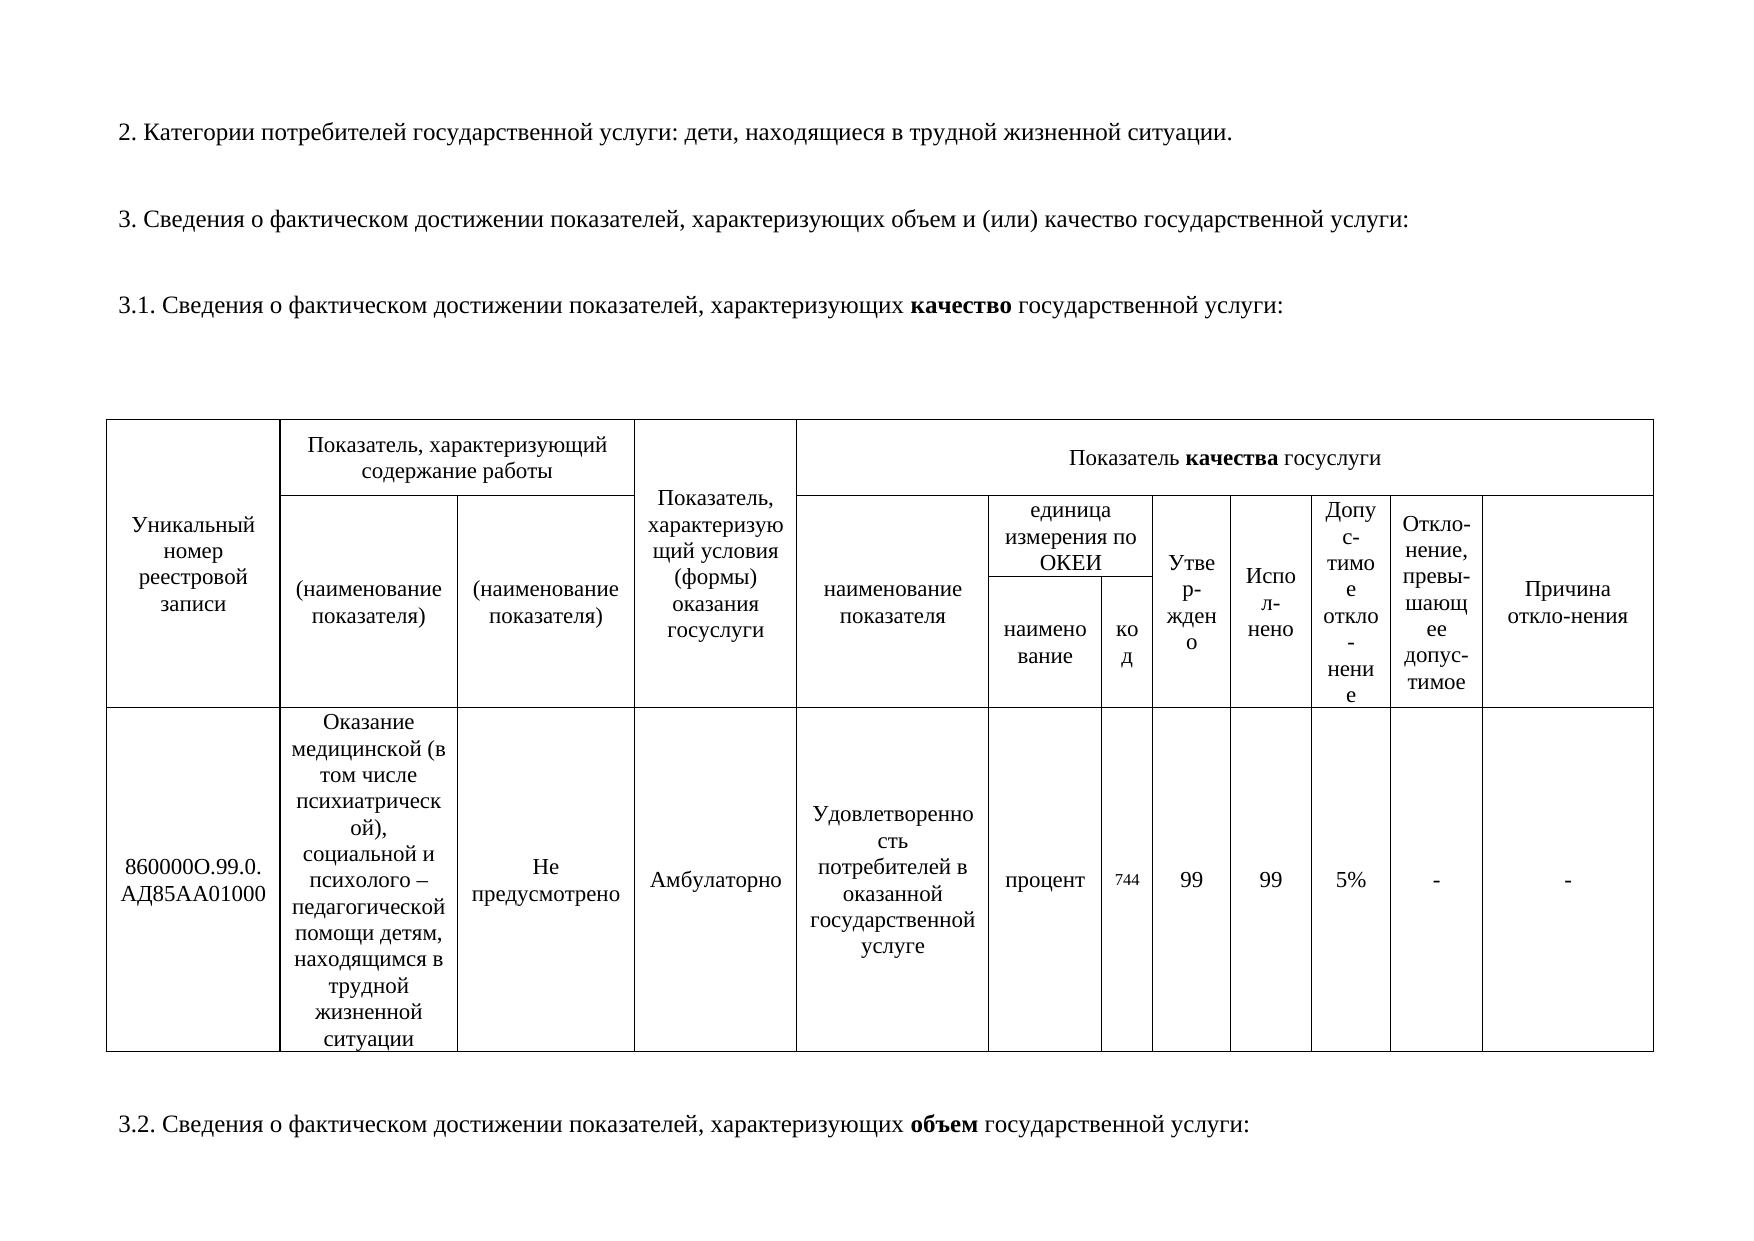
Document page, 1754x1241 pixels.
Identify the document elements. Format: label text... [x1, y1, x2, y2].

table_cell - [1391, 708, 1482, 1051]
table_cell наименование [989, 577, 1101, 707]
table_cell код [1102, 577, 1152, 707]
text 2. Категории потребителей государственной услуги: дети, находящиеся в трудной жизненной ситуации. [118, 117, 1636, 146]
table_cell 744 [1102, 708, 1152, 1051]
table_cell - [1483, 708, 1653, 1051]
table_cell Не предусмотрено [458, 708, 634, 1051]
table_cell 5% [1312, 708, 1390, 1051]
table_cell процент [989, 708, 1101, 1051]
table_header Показатель, характеризующий условия (формы) оказания госуслуги [635, 420, 796, 707]
table_cell (наименование показателя) [281, 496, 457, 707]
table_cell 860000О.99.0. АД85АА01000 [107, 708, 279, 1051]
table_cell (наименование показателя) [458, 496, 634, 707]
table_header Уникальный номер реестровой записи [107, 420, 279, 707]
table_cell Утвер-ждено [1153, 496, 1230, 707]
text 3.1. Сведения о фактическом достижении показателей, характеризующих качество государственной услуги: [118, 290, 1636, 319]
table_cell Допус-тимое откло-нение [1312, 496, 1390, 707]
text 3.2. Сведения о фактическом достижении показателей, характеризующих объем государственной услуги: [118, 1109, 1636, 1138]
table_cell Удовлетворенность потребителей в оказанной государственной услуге [797, 708, 988, 1051]
table_cell 99 [1231, 708, 1311, 1051]
table_cell Оказание медицинской (в том числе психиатрической), социальной и психолого – педагогической помощи детям, находящимся в трудной жизненной ситуации [281, 708, 457, 1051]
table_cell Амбулаторно [635, 708, 796, 1051]
text 3. Сведения о фактическом достижении показателей, характеризующих объем и (или) качество государственной услуги: [118, 204, 1636, 232]
table_cell Причина откло-нения [1483, 496, 1653, 707]
table_header Показатель качества госуслуги [797, 420, 1653, 495]
table_header Показатель, характеризующий содержание работы [281, 420, 634, 495]
table_cell наименование показателя [797, 496, 988, 707]
table_cell 99 [1153, 708, 1230, 1051]
table_cell Испол-нено [1231, 496, 1311, 707]
table_cell Откло-нение, превы-шающее допус-тимое [1391, 496, 1482, 707]
table_cell единица измерения по ОКЕИ [989, 496, 1152, 576]
